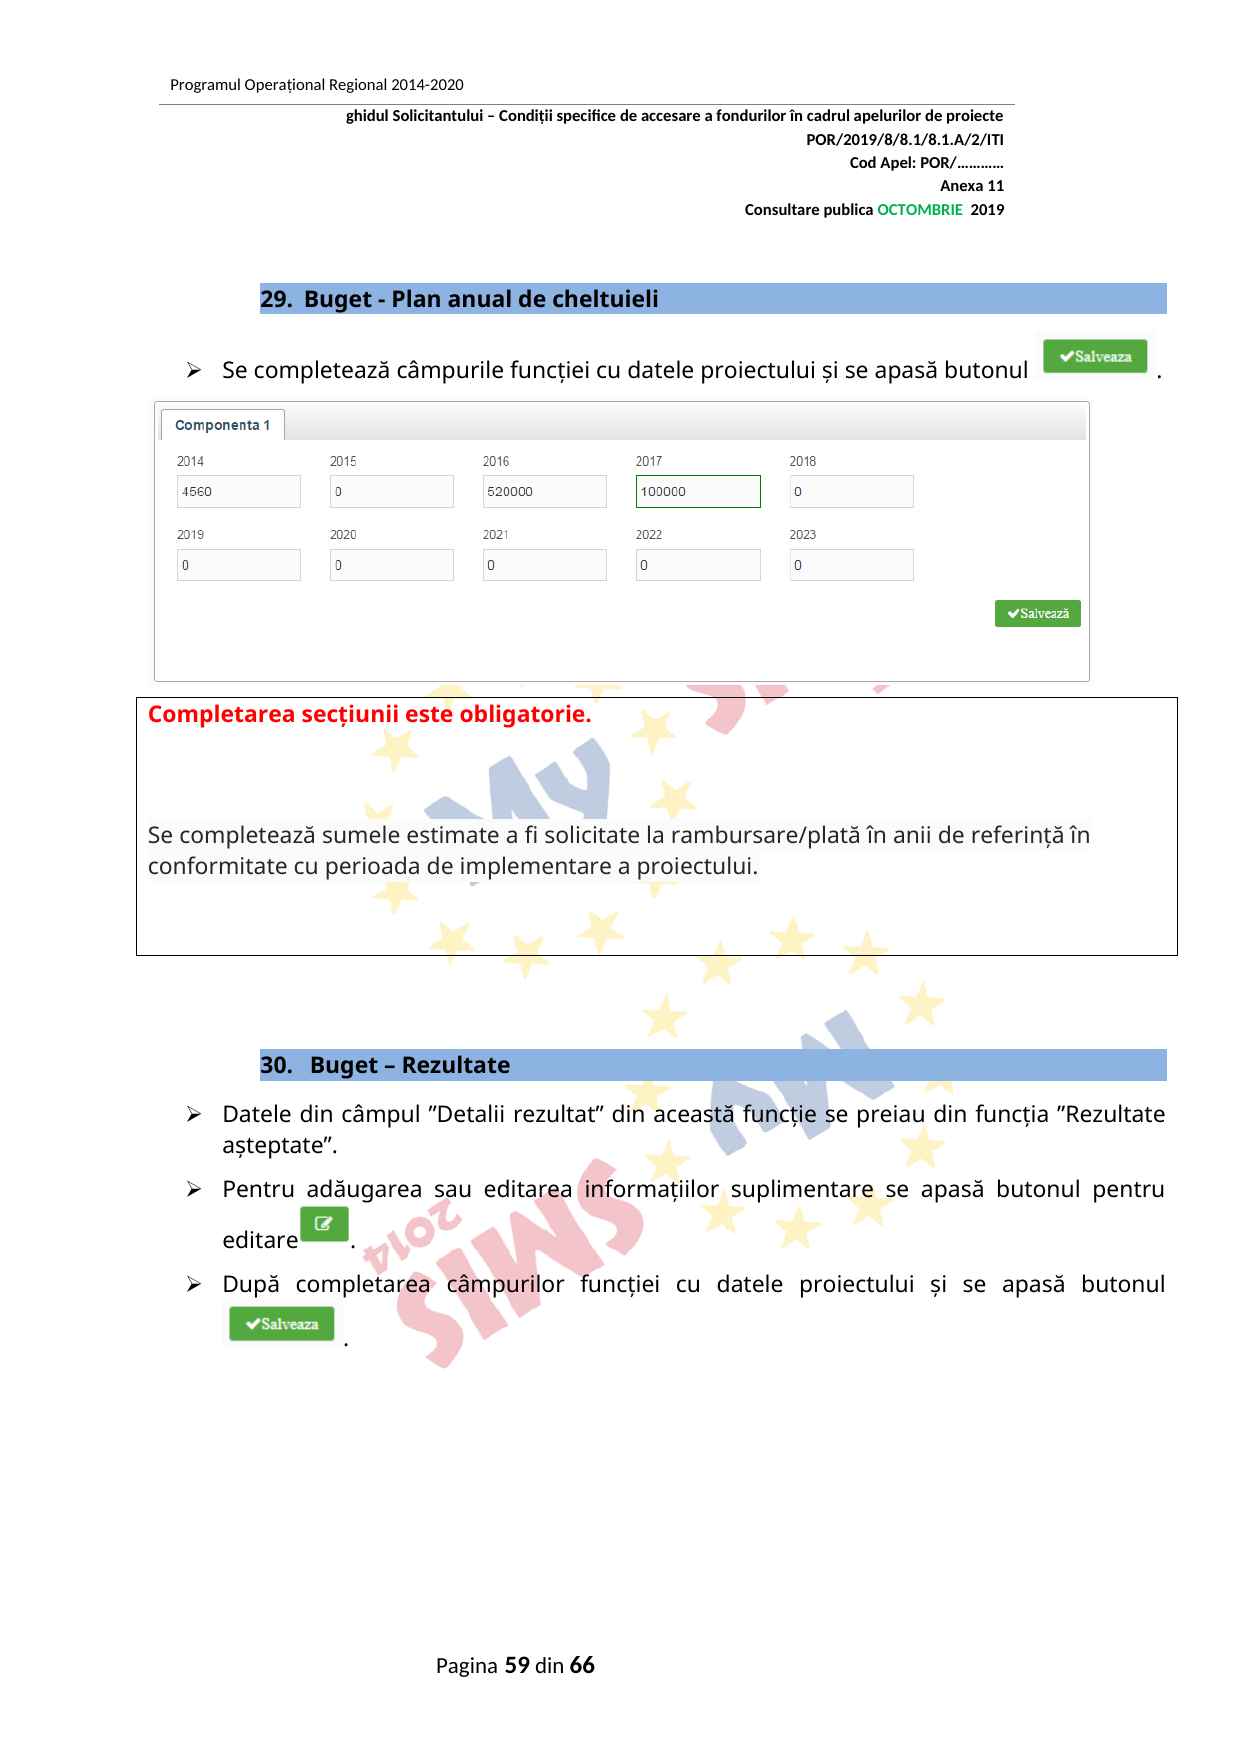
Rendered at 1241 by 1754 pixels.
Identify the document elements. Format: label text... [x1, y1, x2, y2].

picture [155, 956, 1159, 1564]
subtitle Buget – Rezultate [260, 1049, 1167, 1081]
list Datele din câmpul ”Detalii rezultat” din această funcție se preiau din funcția ”Rezultate așteptate”. [185, 1098, 1167, 1160]
table_header Completarea secțiunii este obligatorie. Se completează sumele estimate a fi solicitate la rambursare/plată în anii de referință în conformitate cu perioada de implementare a proiectului. [137, 698, 1177, 954]
list Pentru adăugarea sau editarea informațiilor suplimentare se apasă butonul pentru editare. [185, 1173, 1167, 1255]
picture [298, 1203, 350, 1249]
picture [222, 1298, 343, 1347]
list Se completează câmpurile funcției cu datele proiectului și se apasă butonul . [185, 331, 1167, 386]
subtitle Buget - Plan anual de cheltuieli [260, 283, 1167, 314]
list După completarea câmpurilor funcției cu datele proiectului și se apasă butonul . [185, 1267, 1167, 1353]
picture [147, 325, 1159, 697]
